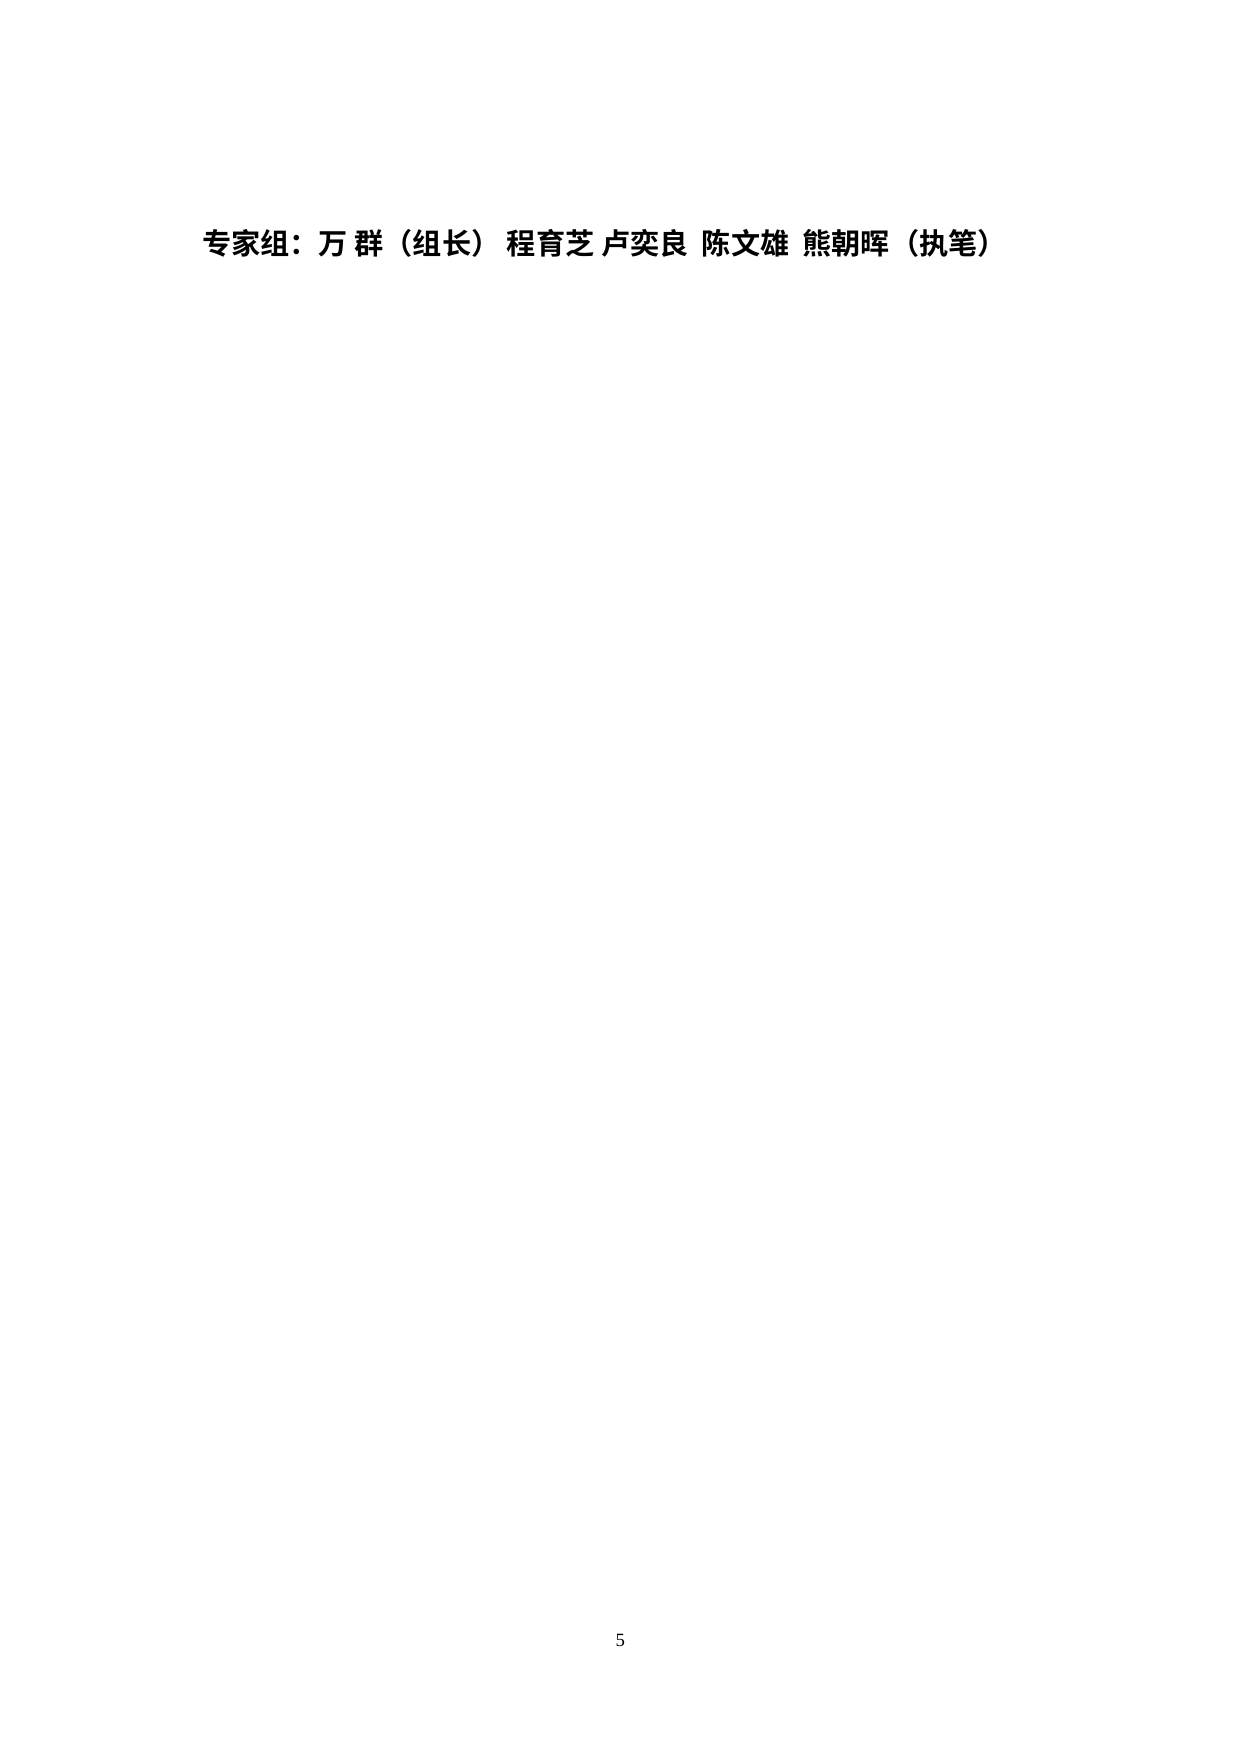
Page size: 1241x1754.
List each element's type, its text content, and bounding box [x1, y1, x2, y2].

text 专家组：万 群（组长） 程育芝 卢奕良 陈文雄 熊朝晖（执笔） [187, 209, 1053, 274]
